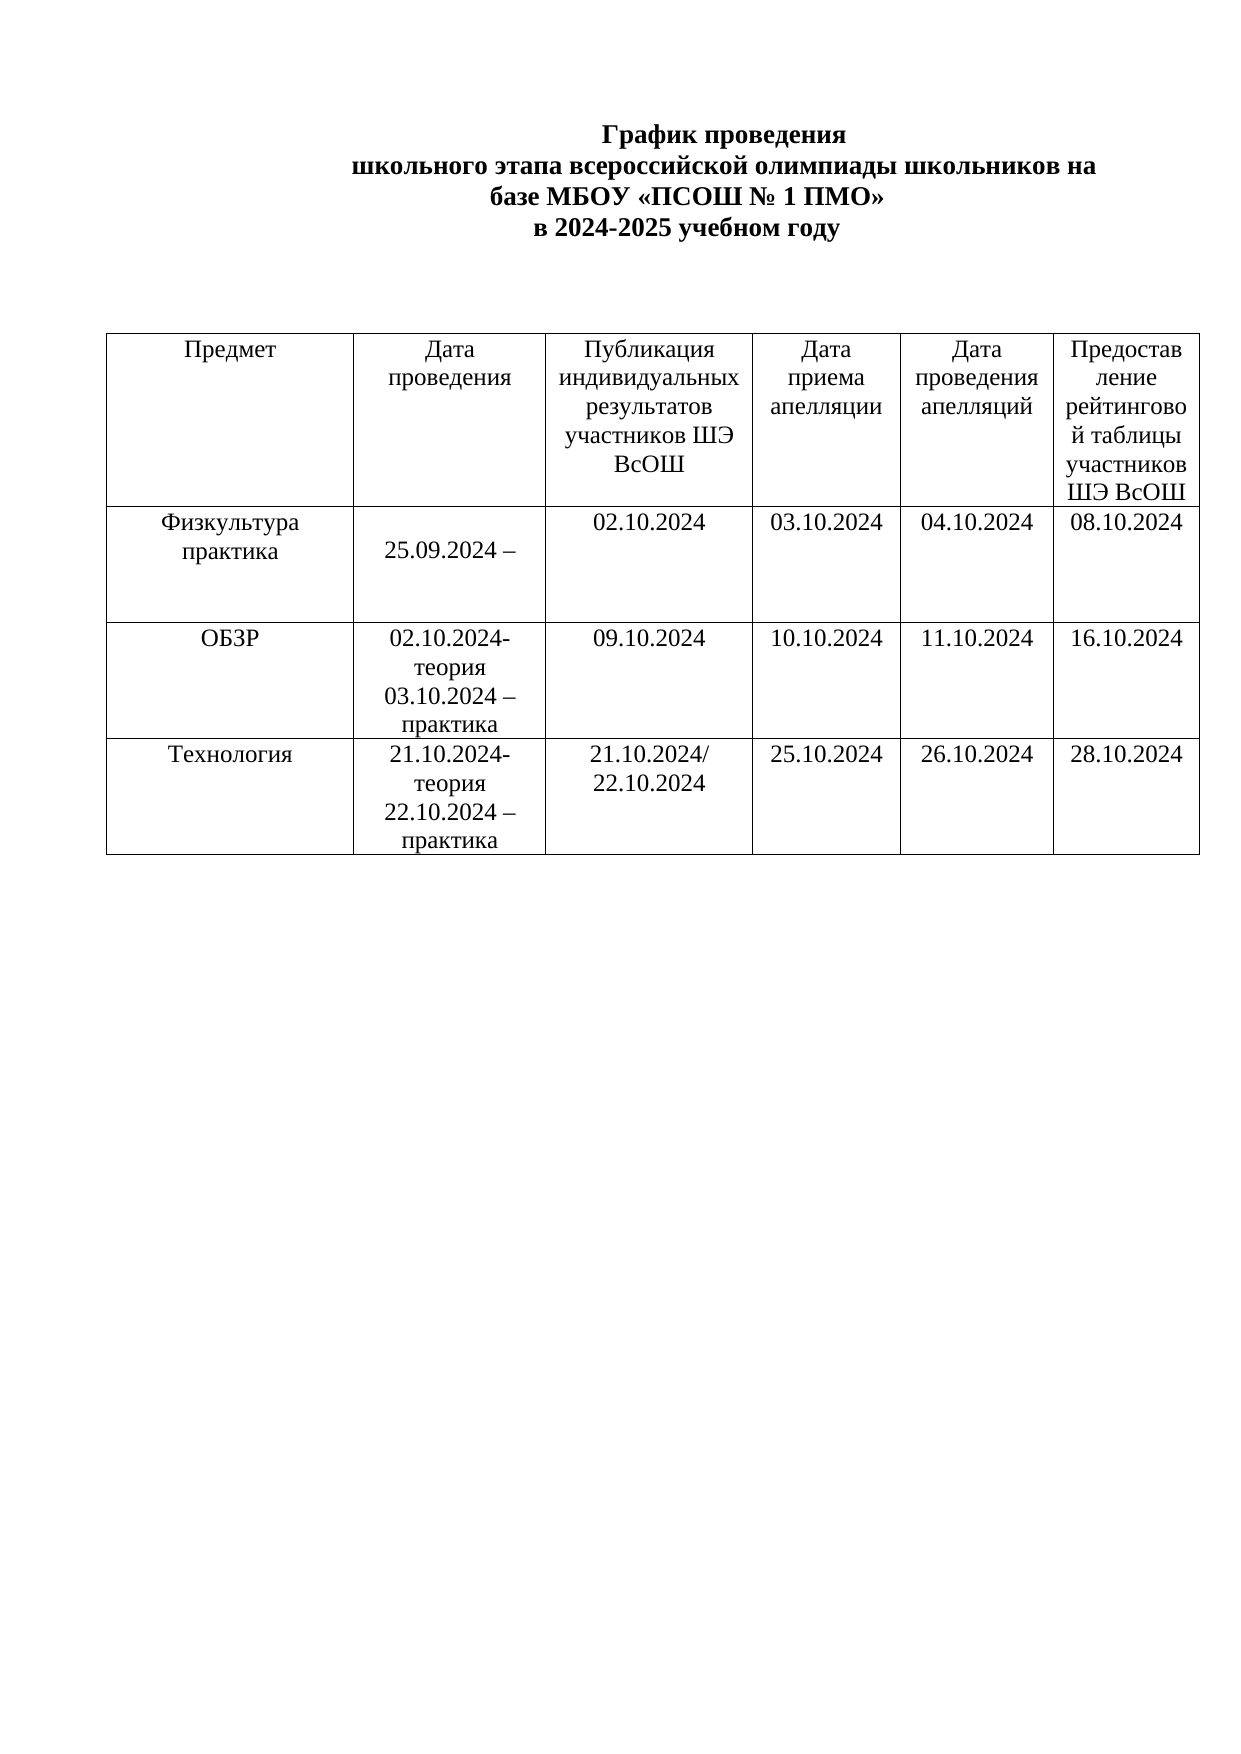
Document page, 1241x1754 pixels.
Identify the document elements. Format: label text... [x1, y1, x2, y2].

table_cell Физкультура практика [107, 507, 353, 622]
table_header Публикация индивидуальных результатов участников ШЭ ВсОШ [546, 334, 752, 506]
table_cell 28.10.2024 [1054, 739, 1199, 854]
table_header Дата проведения [354, 334, 545, 506]
table_cell 21.10.2024/ 22.10.2024 [546, 739, 752, 854]
table_cell 25.09.2024 – [354, 507, 545, 622]
table_cell 02.10.2024-теория 03.10.2024 – практика [354, 623, 545, 738]
table_cell 10.10.2024 [753, 623, 900, 738]
table_cell 04.10.2024 [901, 507, 1053, 622]
table_header Дата приема апелляции [753, 334, 900, 506]
table_header Дата проведения апелляций [901, 334, 1053, 506]
table_cell 25.10.2024 [753, 739, 900, 854]
table_cell 16.10.2024 [1054, 623, 1199, 738]
table_cell 26.10.2024 [901, 739, 1053, 854]
list школьного этапа всероссийской олимпиады школьников на базе МБОУ «ПСОШ № 1 ПМО» [252, 149, 1122, 212]
list График проведения [252, 118, 1122, 149]
table_cell Технология [107, 739, 353, 854]
table_cell ОБЗР [107, 623, 353, 738]
list в 2024-2025 учебном году [177, 212, 1122, 243]
table_cell 08.10.2024 [1054, 507, 1199, 622]
table_header Предоставление рейтинговой таблицы участников ШЭ ВсОШ [1054, 334, 1199, 506]
table_cell 03.10.2024 [753, 507, 900, 622]
table_cell 02.10.2024 [546, 507, 752, 622]
table_cell 09.10.2024 [546, 623, 752, 738]
table_cell 11.10.2024 [901, 623, 1053, 738]
table_cell 21.10.2024-теория 22.10.2024 – практика [354, 739, 545, 854]
table_header Предмет [107, 334, 353, 506]
